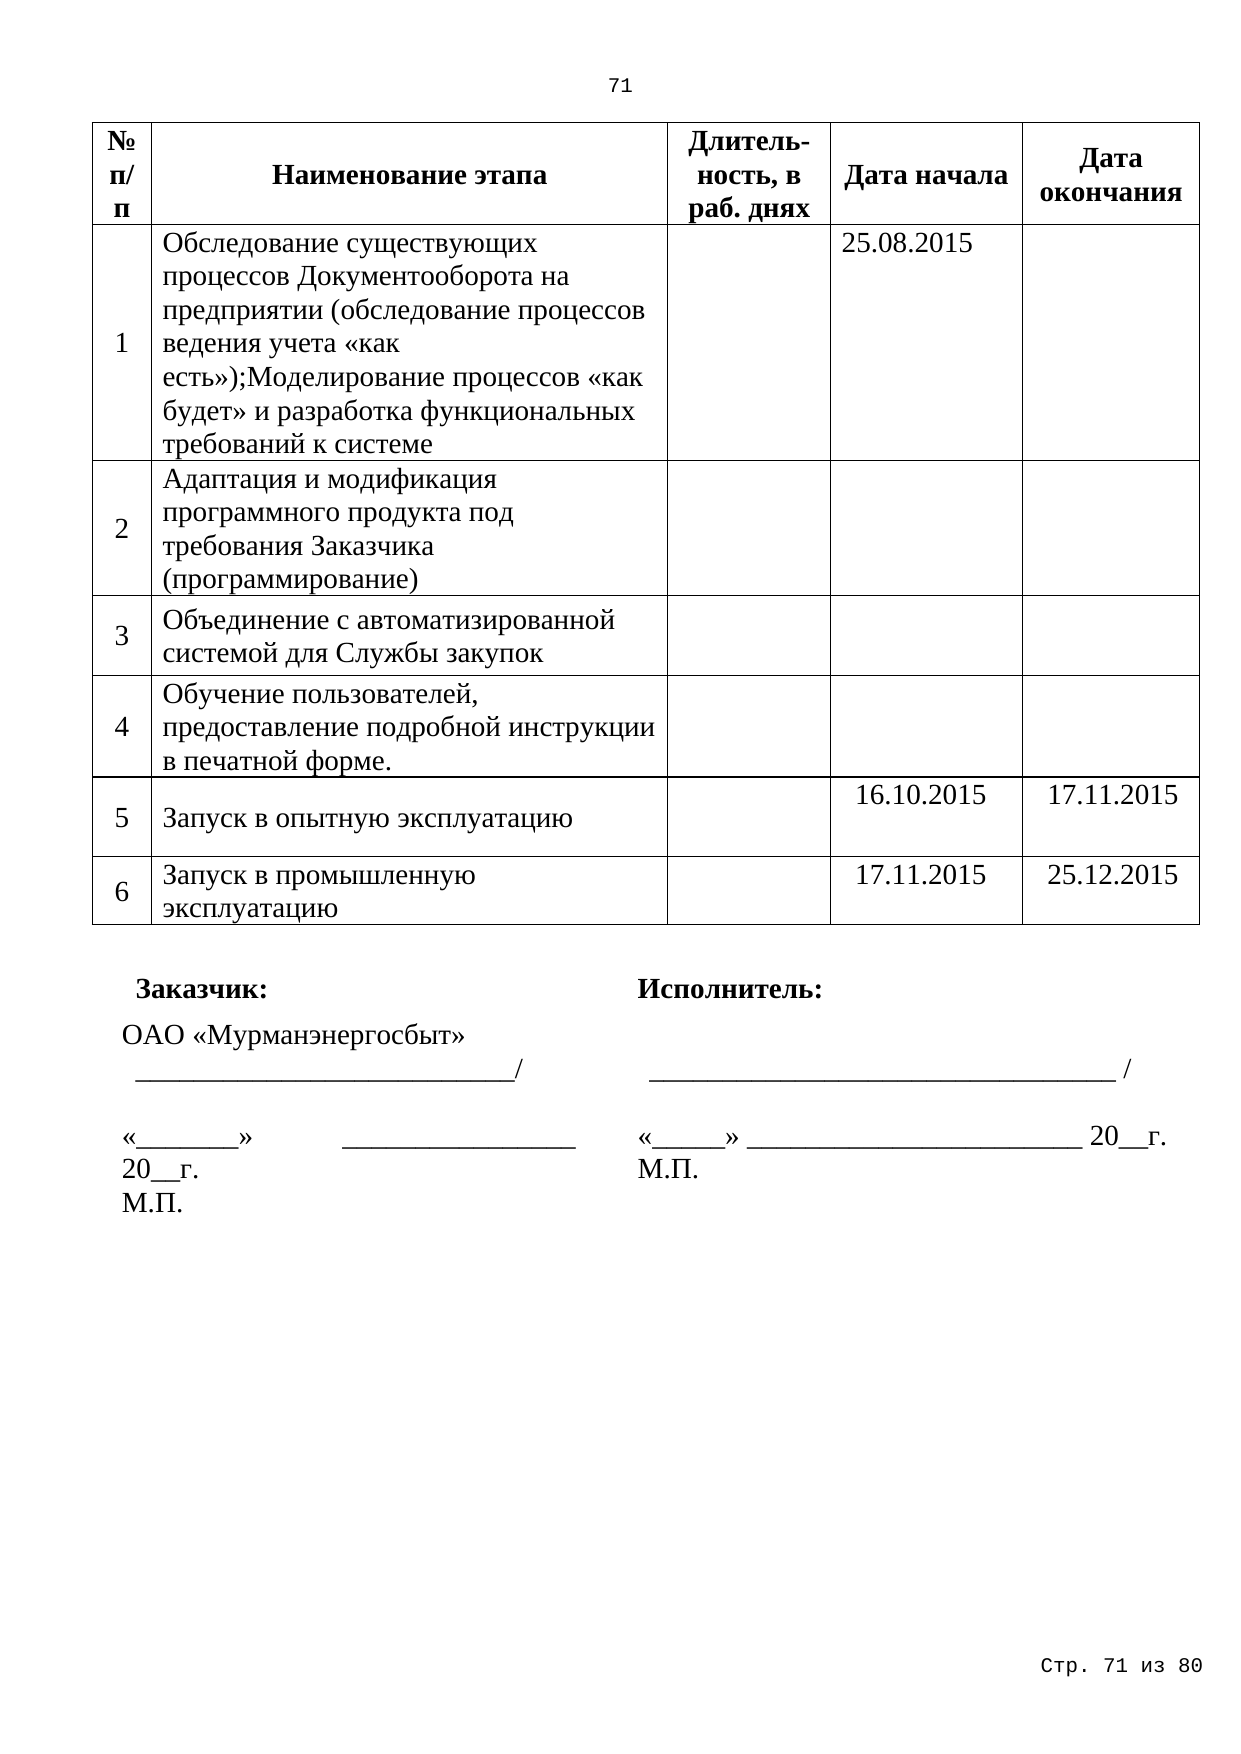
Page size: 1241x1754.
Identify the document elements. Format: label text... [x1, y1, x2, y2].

table_cell 3 [93, 596, 151, 675]
table_cell 5 [93, 778, 151, 856]
table_header Дата окончания [1023, 123, 1199, 224]
table_cell [668, 857, 830, 924]
table_cell ОАО «Мурманэнергосбыт» __________________________/ «_______» ________________ 20__г. М.П. [37, 1017, 587, 1218]
table_cell 6 [93, 857, 151, 924]
table_cell 17.11.2015 [831, 857, 1022, 924]
table_cell [1023, 676, 1199, 776]
table_cell [668, 461, 830, 595]
table_cell [831, 676, 1022, 776]
table_cell [831, 461, 1022, 595]
table_cell 2 [93, 461, 151, 595]
table_header Заказчик: [37, 959, 587, 1017]
table_cell [831, 596, 1022, 675]
table_cell [1023, 461, 1199, 595]
table_cell [1023, 596, 1199, 675]
table_header Дата начала [831, 123, 1022, 224]
table_cell Обучение пользователей, предоставление подробной инструкции в печатной форме. [152, 676, 667, 776]
table_cell 17.11.2015 [1023, 778, 1199, 856]
table_cell [668, 225, 830, 460]
table_cell 4 [93, 676, 151, 776]
table_header Исполнитель: [587, 959, 1202, 1017]
table_cell Объединение с автоматизированной системой для Службы закупок [152, 596, 667, 675]
table_cell [668, 596, 830, 675]
table_cell Адаптация и модификация программного продукта под требования Заказчика (программирование) [152, 461, 667, 595]
table_cell Запуск в промышленную эксплуатацию [152, 857, 667, 924]
table_cell Запуск в опытную эксплуатацию [152, 778, 667, 856]
table_cell ________________________________ / «_____» _______________________ 20__г. М.П. [587, 1017, 1202, 1218]
table_cell 25.08.2015 [831, 225, 1022, 460]
table_cell 25.12.2015 [1023, 857, 1199, 924]
table_cell [1023, 225, 1199, 460]
table_cell Обследование существующих процессов Документооборота на предприятии (обследование процессов ведения учета «как есть»);Моделирование процессов «как будет» и разработка функциональных требований к системе [152, 225, 667, 460]
table_header Длитель-ность, в раб. днях [668, 123, 830, 224]
table_cell 16.10.2015 [831, 778, 1022, 856]
table_cell [668, 778, 830, 856]
table_header Наименование этапа [152, 123, 667, 224]
table_header № п/п [93, 123, 151, 224]
table_cell 1 [93, 225, 151, 460]
table_cell [668, 676, 830, 776]
